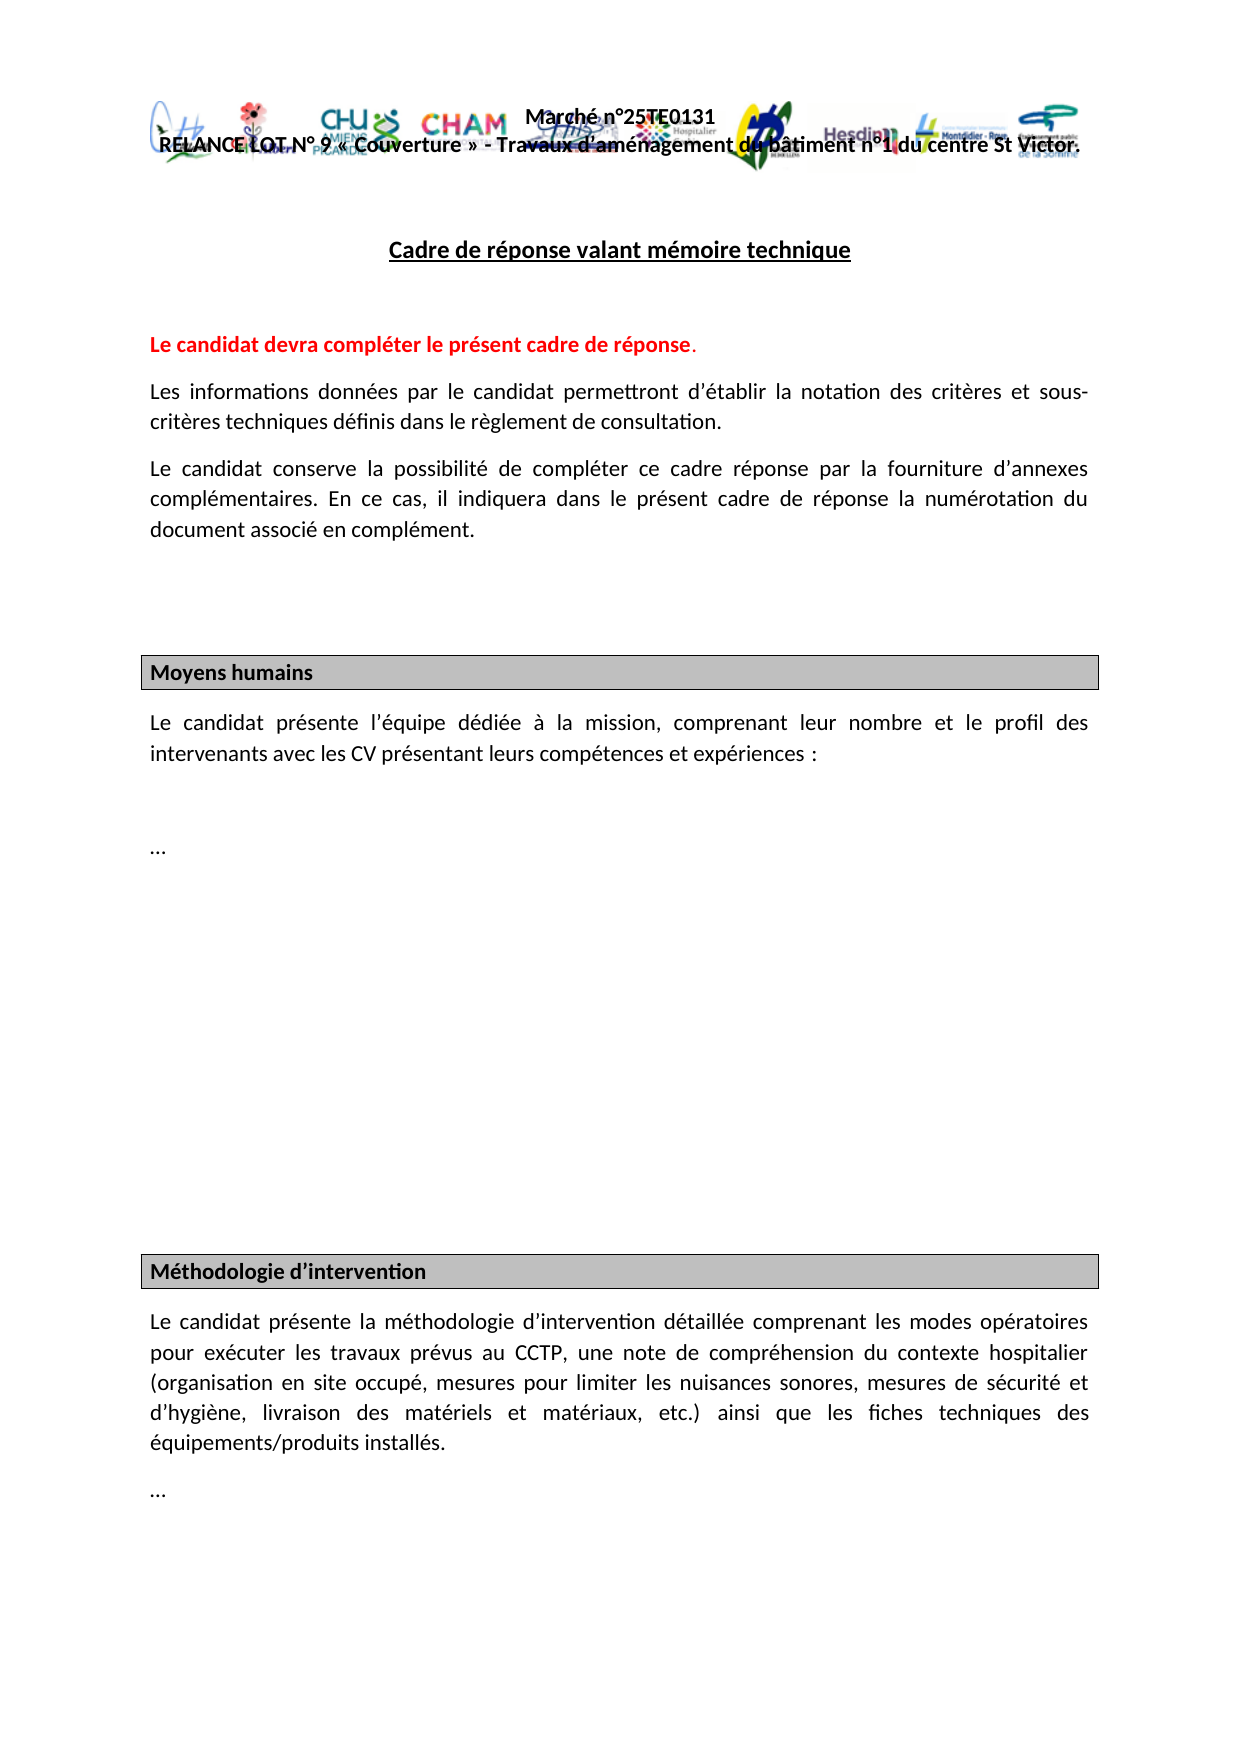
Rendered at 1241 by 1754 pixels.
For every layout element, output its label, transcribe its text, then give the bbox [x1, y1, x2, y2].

picture [150, 101, 1108, 182]
text Méthodologie d’intervention [142, 1255, 1098, 1288]
text Le candidat devra compléter le présent cadre de réponse. [150, 330, 1090, 358]
text Le candidat présente la méthodologie d’intervention détaillée comprenant les modes opératoires pour exécuter les travaux prévus au CCTP, une note de compréhension du contexte hospitalier (organisation en site occupé, mesures pour limiter les nuisances sonores, mesures de sécurité et d’hygiène, livraison des matériels et matériaux, etc.) ainsi que les fiches techniques des équipements/produits installés. [150, 1307, 1090, 1456]
text … [150, 832, 1090, 861]
text Cadre de réponse valant mémoire technique [150, 234, 1090, 264]
text Moyens humains [142, 656, 1098, 689]
text Les informations données par le candidat permettront d’établir la notation des critères et sous-critères techniques définis dans le règlement de consultation. [150, 377, 1090, 436]
text Le candidat présente l’équipe dédiée à la mission, comprenant leur nombre et le profil des intervenants avec les CV présentant leurs compétences et expériences : [150, 708, 1090, 767]
text … [150, 1475, 1090, 1503]
text Le candidat conserve la possibilité de compléter ce cadre réponse par la fourniture d’annexes complémentaires. En ce cas, il indiquera dans le présent cadre de réponse la numérotation du document associé en complément. [150, 454, 1090, 543]
